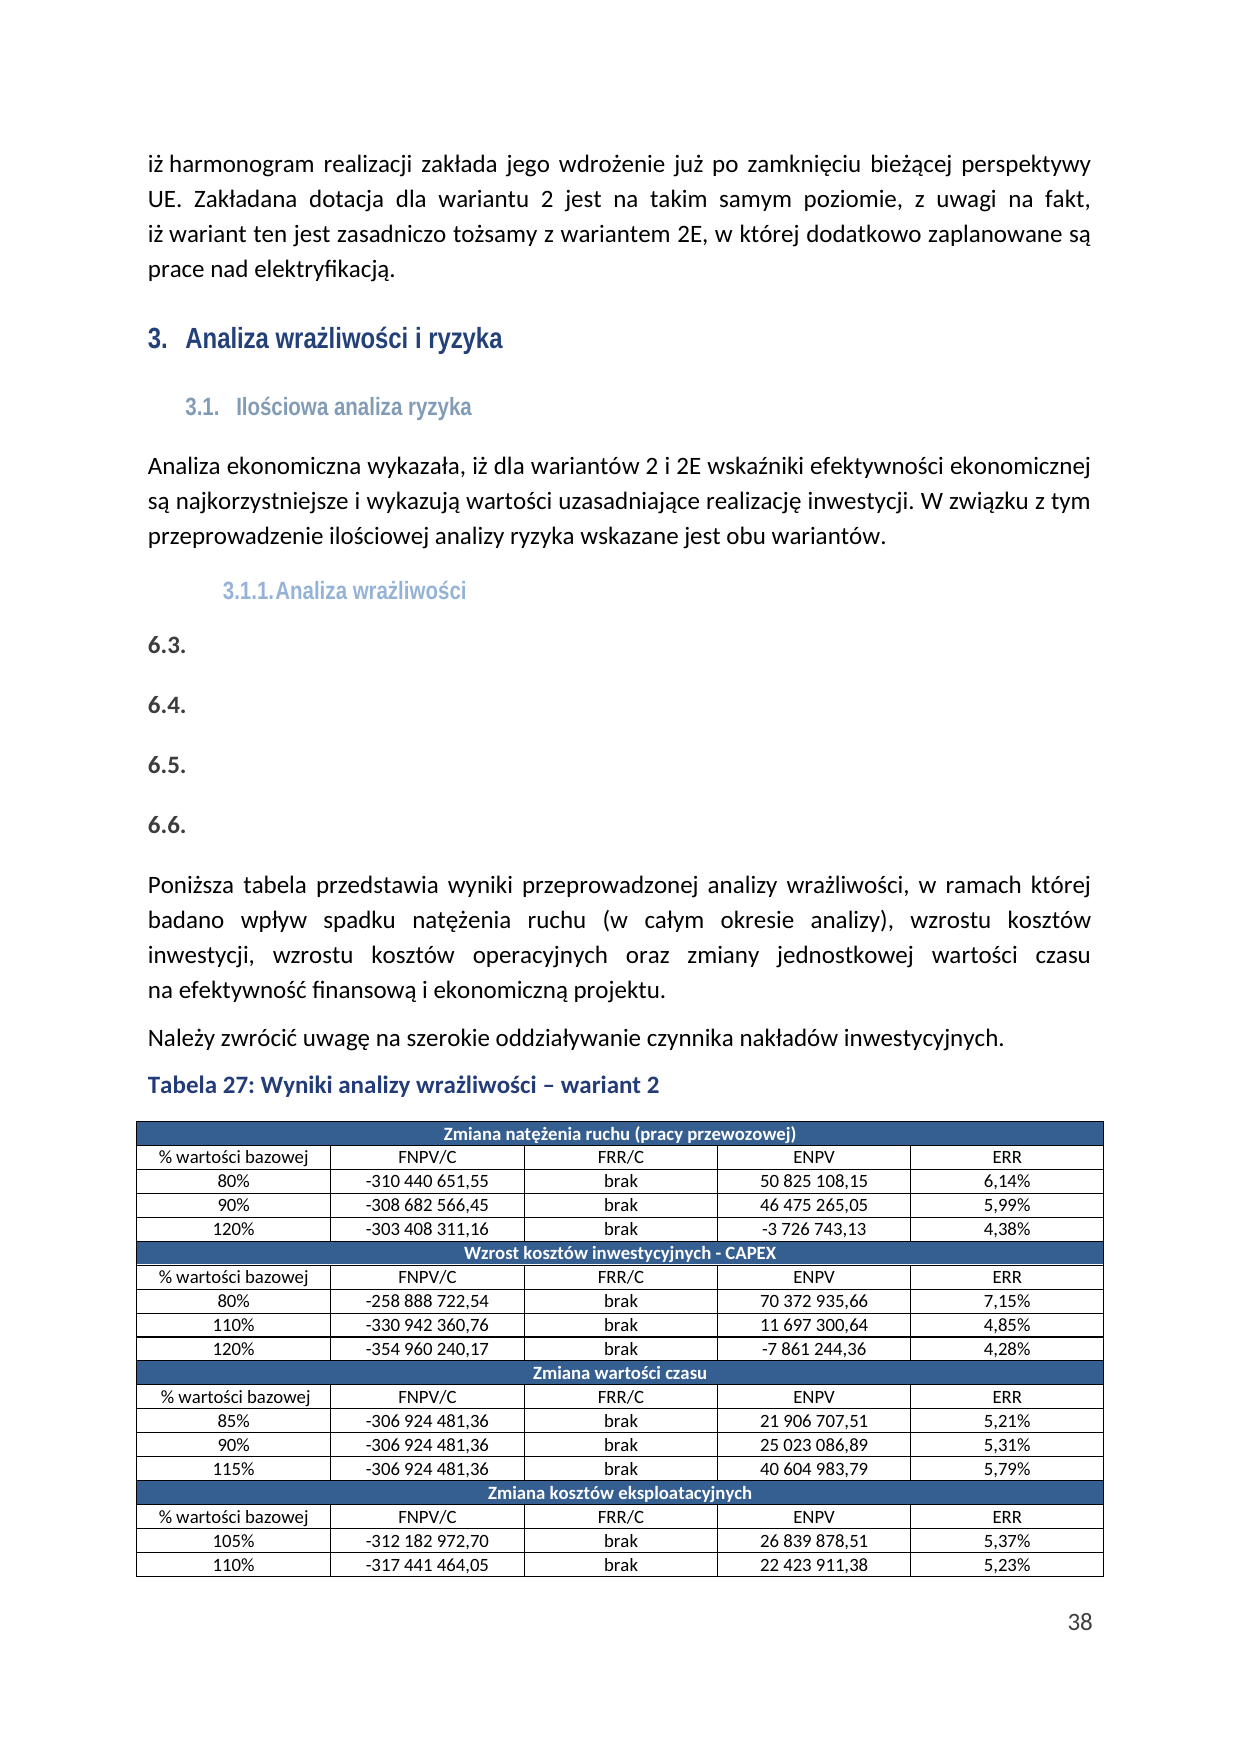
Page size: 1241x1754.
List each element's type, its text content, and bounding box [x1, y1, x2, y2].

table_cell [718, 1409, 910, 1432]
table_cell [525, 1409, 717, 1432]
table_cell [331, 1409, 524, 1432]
text Należy zwrócić uwagę na szerokie oddziaływanie czynnika nakładów inwestycyjnych. [148, 1022, 1092, 1052]
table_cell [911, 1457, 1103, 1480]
text Analiza ekonomiczna wykazała, iż dla wariantów 2 i 2E wskaźniki efektywności ekonomicznej są najkorzystniejsze i wykazują wartości uzasadniające realizację inwestycji. W związku z tym przeprowadzenie ilościowej analizy ryzyka wskazane jest obu wariantów. [148, 450, 1092, 550]
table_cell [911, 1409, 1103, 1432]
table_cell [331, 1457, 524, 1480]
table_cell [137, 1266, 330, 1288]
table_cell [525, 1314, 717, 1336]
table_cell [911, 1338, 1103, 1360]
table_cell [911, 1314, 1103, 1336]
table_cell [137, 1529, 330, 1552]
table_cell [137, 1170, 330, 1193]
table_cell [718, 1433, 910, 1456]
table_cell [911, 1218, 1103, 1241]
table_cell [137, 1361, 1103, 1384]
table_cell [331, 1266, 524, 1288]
text Poniższa tabela przedstawia wyniki przeprowadzonej analizy wrażliwości, w ramach której badano wpływ spadku natężenia ruchu (w całym okresie analizy), wzrostu kosztów inwestycji, wzrostu kosztów operacyjnych oraz zmiany jednostkowej wartości czasu na efektywność finansową i ekonomiczną projektu. [148, 869, 1092, 1005]
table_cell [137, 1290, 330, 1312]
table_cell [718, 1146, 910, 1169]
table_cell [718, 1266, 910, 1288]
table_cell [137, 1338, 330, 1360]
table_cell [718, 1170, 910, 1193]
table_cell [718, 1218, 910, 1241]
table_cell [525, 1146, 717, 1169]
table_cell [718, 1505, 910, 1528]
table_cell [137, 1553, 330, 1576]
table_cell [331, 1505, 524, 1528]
subtitle Ilościowa analiza ryzyka [185, 392, 1092, 421]
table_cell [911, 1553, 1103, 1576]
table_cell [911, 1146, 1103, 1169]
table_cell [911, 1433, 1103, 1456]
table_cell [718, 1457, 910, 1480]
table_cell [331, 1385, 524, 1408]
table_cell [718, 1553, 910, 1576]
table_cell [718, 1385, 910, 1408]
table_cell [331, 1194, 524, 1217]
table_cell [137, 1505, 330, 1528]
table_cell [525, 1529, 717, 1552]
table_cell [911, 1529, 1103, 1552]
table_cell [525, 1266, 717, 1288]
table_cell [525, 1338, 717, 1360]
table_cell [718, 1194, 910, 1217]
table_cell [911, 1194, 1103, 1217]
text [148, 148, 1092, 283]
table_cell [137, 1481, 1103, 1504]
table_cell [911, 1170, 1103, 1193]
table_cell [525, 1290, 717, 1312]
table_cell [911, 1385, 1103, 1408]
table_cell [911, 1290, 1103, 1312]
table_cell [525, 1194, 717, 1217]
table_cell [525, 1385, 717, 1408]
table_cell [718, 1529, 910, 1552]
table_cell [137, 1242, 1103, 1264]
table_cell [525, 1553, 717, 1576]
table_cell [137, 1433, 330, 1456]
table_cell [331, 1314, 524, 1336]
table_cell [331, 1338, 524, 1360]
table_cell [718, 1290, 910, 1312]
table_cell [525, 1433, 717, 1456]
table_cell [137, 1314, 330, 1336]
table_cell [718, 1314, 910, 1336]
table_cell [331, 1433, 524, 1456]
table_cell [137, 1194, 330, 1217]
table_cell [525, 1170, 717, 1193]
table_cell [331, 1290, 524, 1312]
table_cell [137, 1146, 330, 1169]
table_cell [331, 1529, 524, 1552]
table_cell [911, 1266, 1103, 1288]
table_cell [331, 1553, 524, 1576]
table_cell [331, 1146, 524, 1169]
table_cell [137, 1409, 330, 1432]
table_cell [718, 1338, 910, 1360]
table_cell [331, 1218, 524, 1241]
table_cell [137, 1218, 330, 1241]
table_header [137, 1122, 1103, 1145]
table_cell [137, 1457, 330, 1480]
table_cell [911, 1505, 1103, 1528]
subtitle Analiza wrażliwości i ryzyka [148, 321, 1092, 354]
list Analiza wrażliwości [223, 576, 1092, 604]
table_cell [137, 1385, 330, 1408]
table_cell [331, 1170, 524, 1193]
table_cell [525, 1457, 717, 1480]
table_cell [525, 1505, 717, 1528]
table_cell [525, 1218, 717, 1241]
